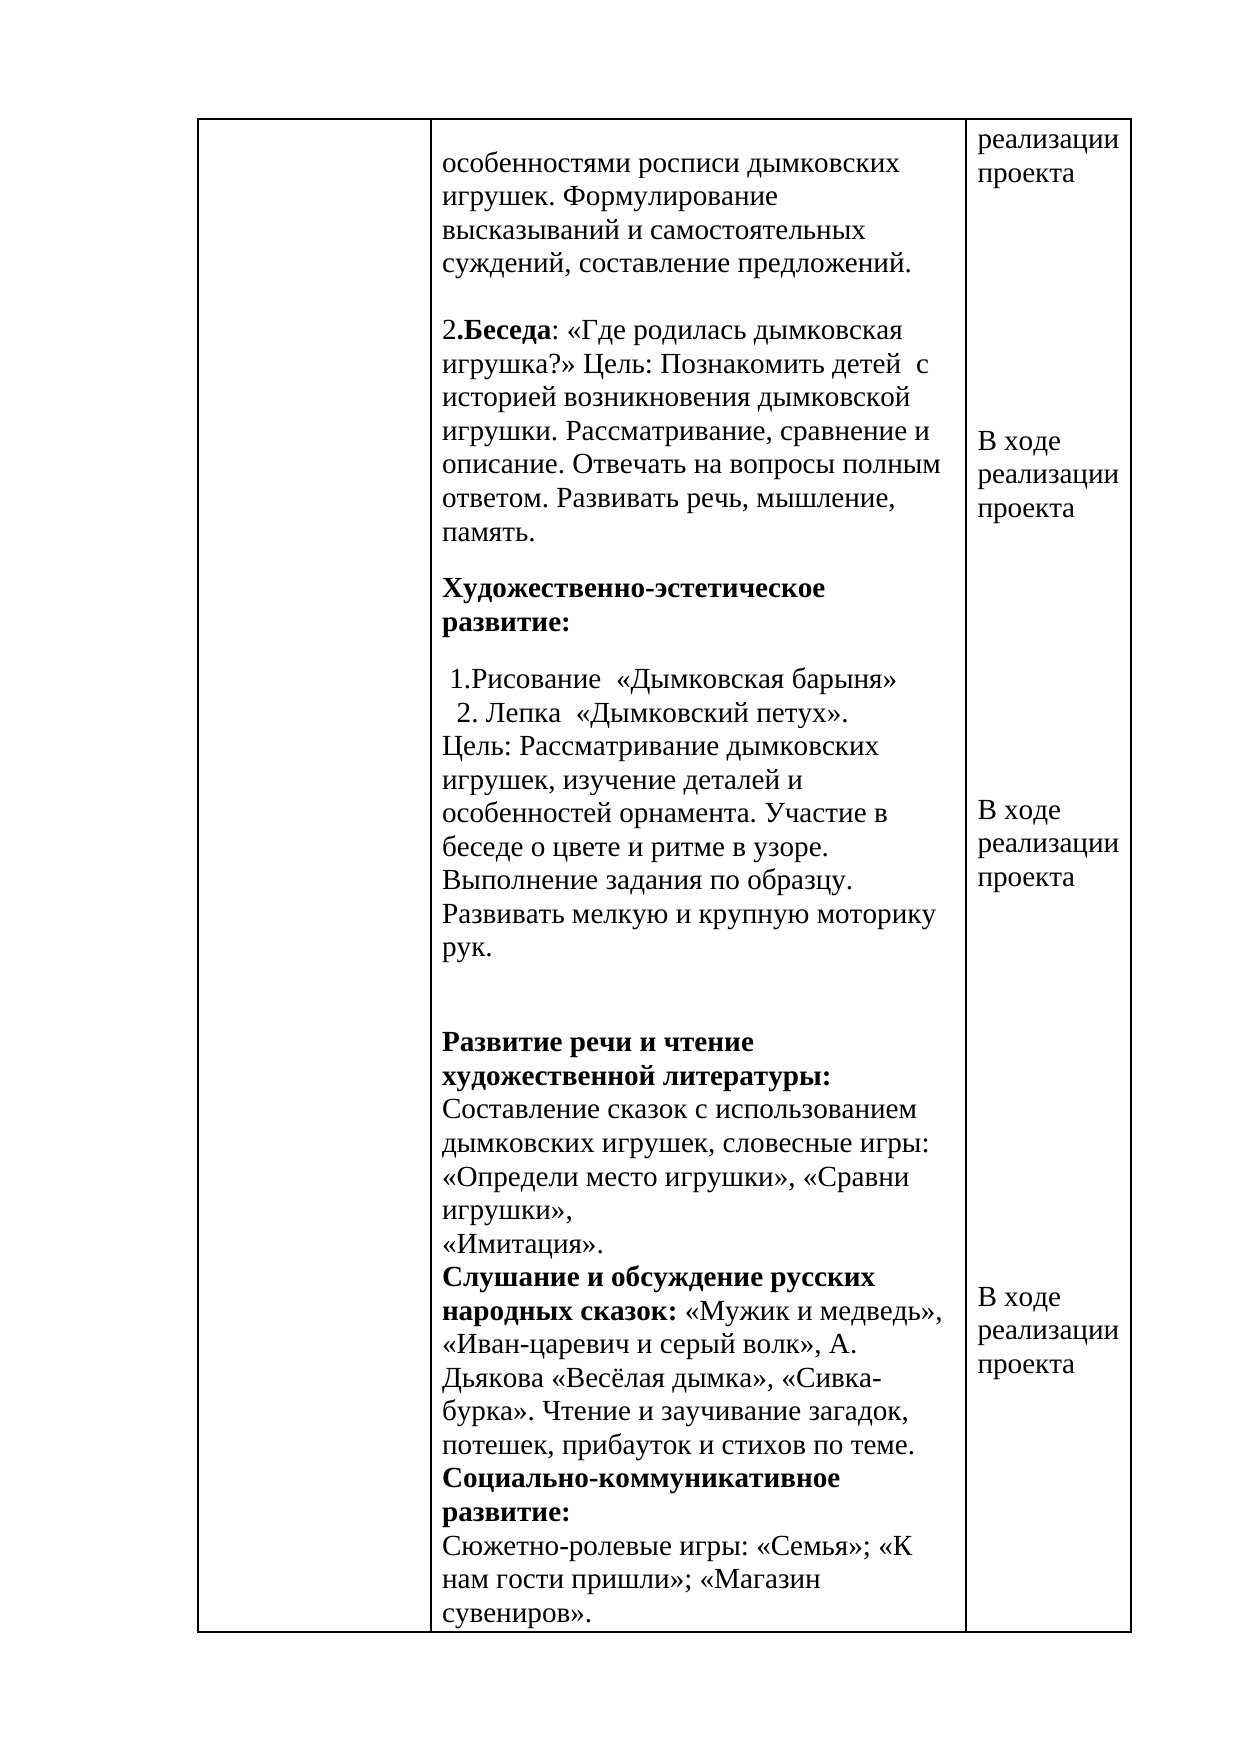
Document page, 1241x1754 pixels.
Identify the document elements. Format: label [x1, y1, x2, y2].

table_cell [432, 120, 965, 1631]
table_cell [199, 120, 430, 1631]
table_cell [967, 120, 1130, 1631]
